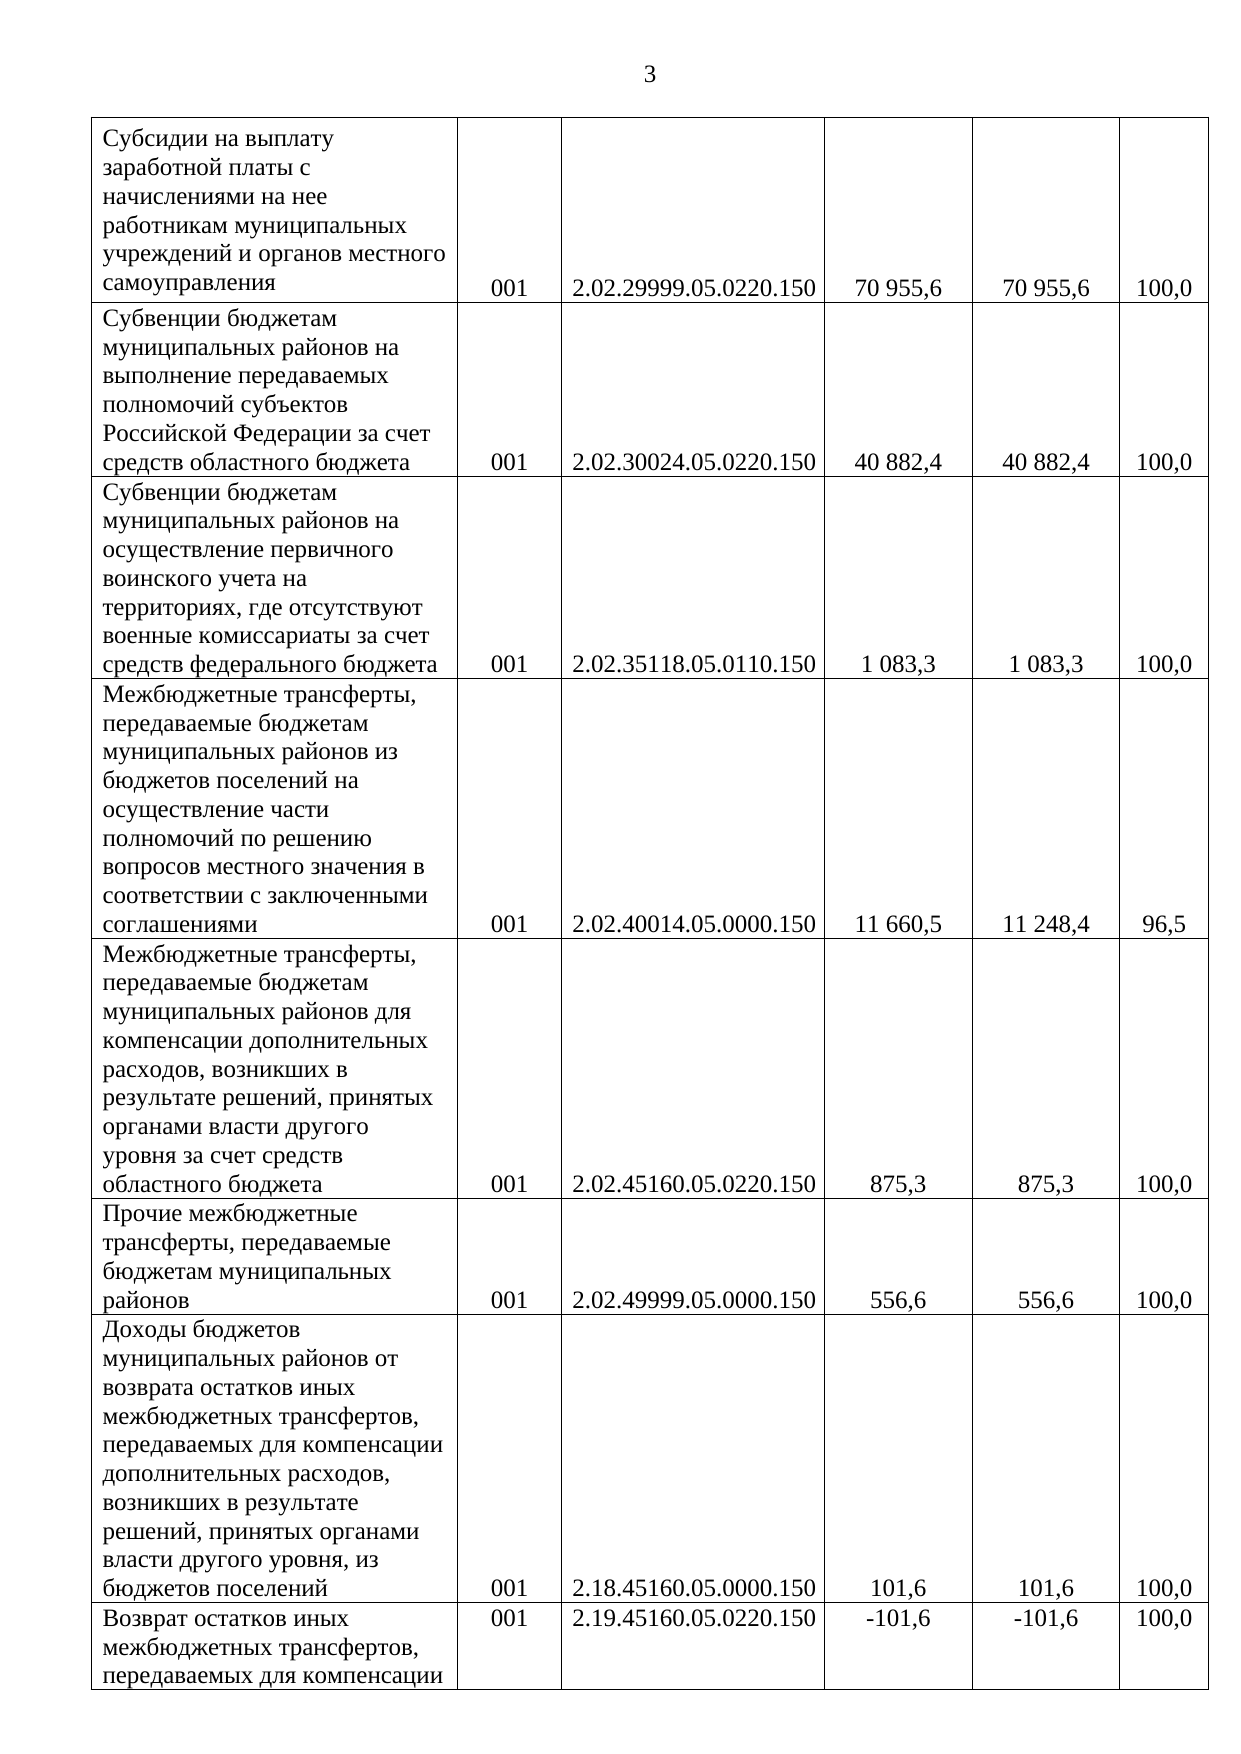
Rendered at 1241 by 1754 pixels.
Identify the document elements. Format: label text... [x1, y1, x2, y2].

table_cell 001 [458, 939, 561, 1197]
table_cell 2.02.49999.05.0000.150 [562, 1199, 824, 1313]
table_cell 40 882,4 [825, 303, 972, 476]
table_cell -101,6 [825, 1603, 972, 1689]
table_cell 875,3 [973, 939, 1119, 1197]
table_cell 2.18.45160.05.0000.150 [562, 1315, 824, 1602]
table_cell 2.02.45160.05.0220.150 [562, 939, 824, 1197]
table_cell 001 [458, 1199, 561, 1313]
table_cell 70 955,6 [825, 118, 972, 302]
table_cell 101,6 [825, 1315, 972, 1602]
table_cell 96,5 [1120, 679, 1208, 938]
table_cell Субвенции бюджетам муниципальных районов на выполнение передаваемых полномочий субъектов Российской Федерации за счет средств областного бюджета [92, 303, 457, 476]
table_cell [562, 118, 824, 302]
table_cell -101,6 [973, 1603, 1119, 1689]
table_cell 101,6 [973, 1315, 1119, 1602]
table_cell 001 [458, 1603, 561, 1689]
table_cell 100,0 [1120, 477, 1208, 678]
table_cell 556,6 [973, 1199, 1119, 1313]
table_cell 100,0 [1120, 303, 1208, 476]
table_cell 100,0 [1120, 1199, 1208, 1313]
table_cell 70 955,6 [973, 118, 1119, 302]
table_cell 001 [458, 1315, 561, 1602]
table_cell 001 [458, 303, 561, 476]
table_cell Доходы бюджетов муниципальных районов от возврата остатков иных межбюджетных трансфертов, передаваемых для компенсации дополнительных расходов, возникших в результате решений, принятых органами власти другого уровня, из бюджетов поселений [92, 1315, 457, 1602]
table_cell 2.02.35118.05.0110.150 [562, 477, 824, 678]
table_cell 001 [458, 477, 561, 678]
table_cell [562, 1603, 824, 1689]
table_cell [92, 1603, 457, 1689]
table_cell 100,0 [1120, 1315, 1208, 1602]
table_cell 2.02.30024.05.0220.150 [562, 303, 824, 476]
table_cell 1 083,3 [825, 477, 972, 678]
table_cell 001 [458, 679, 561, 938]
table_cell 1 083,3 [973, 477, 1119, 678]
table_cell 11 660,5 [825, 679, 972, 938]
table_cell 001 [458, 118, 561, 302]
table_cell Прочие межбюджетные трансферты, передаваемые бюджетам муниципальных районов [92, 1199, 457, 1313]
table_cell 100,0 [1120, 1603, 1208, 1689]
table_cell 40 882,4 [973, 303, 1119, 476]
table_cell 2.02.40014.05.0000.150 [562, 679, 824, 938]
table_cell 556,6 [825, 1199, 972, 1313]
table_cell Межбюджетные трансферты, передаваемые бюджетам муниципальных районов из бюджетов поселений на осуществление части полномочий по решению вопросов местного значения в соответствии с заключенными соглашениями [92, 679, 457, 938]
table_cell 875,3 [825, 939, 972, 1197]
table_cell Субвенции бюджетам муниципальных районов на осуществление первичного воинского учета на территориях, где отсутствуют военные комиссариаты за счет средств федерального бюджета [92, 477, 457, 678]
table_cell 11 248,4 [973, 679, 1119, 938]
table_cell 100,0 [1120, 118, 1208, 302]
table_cell Межбюджетные трансферты, передаваемые бюджетам муниципальных районов для компенсации дополнительных расходов, возникших в результате решений, принятых органами власти другого уровня за счет средств областного бюджета [92, 939, 457, 1197]
table_cell Субсидии на выплату заработной платы с начислениями на нее работникам муниципальных учреждений и органов местного самоуправления [92, 118, 457, 302]
table_cell 100,0 [1120, 939, 1208, 1197]
